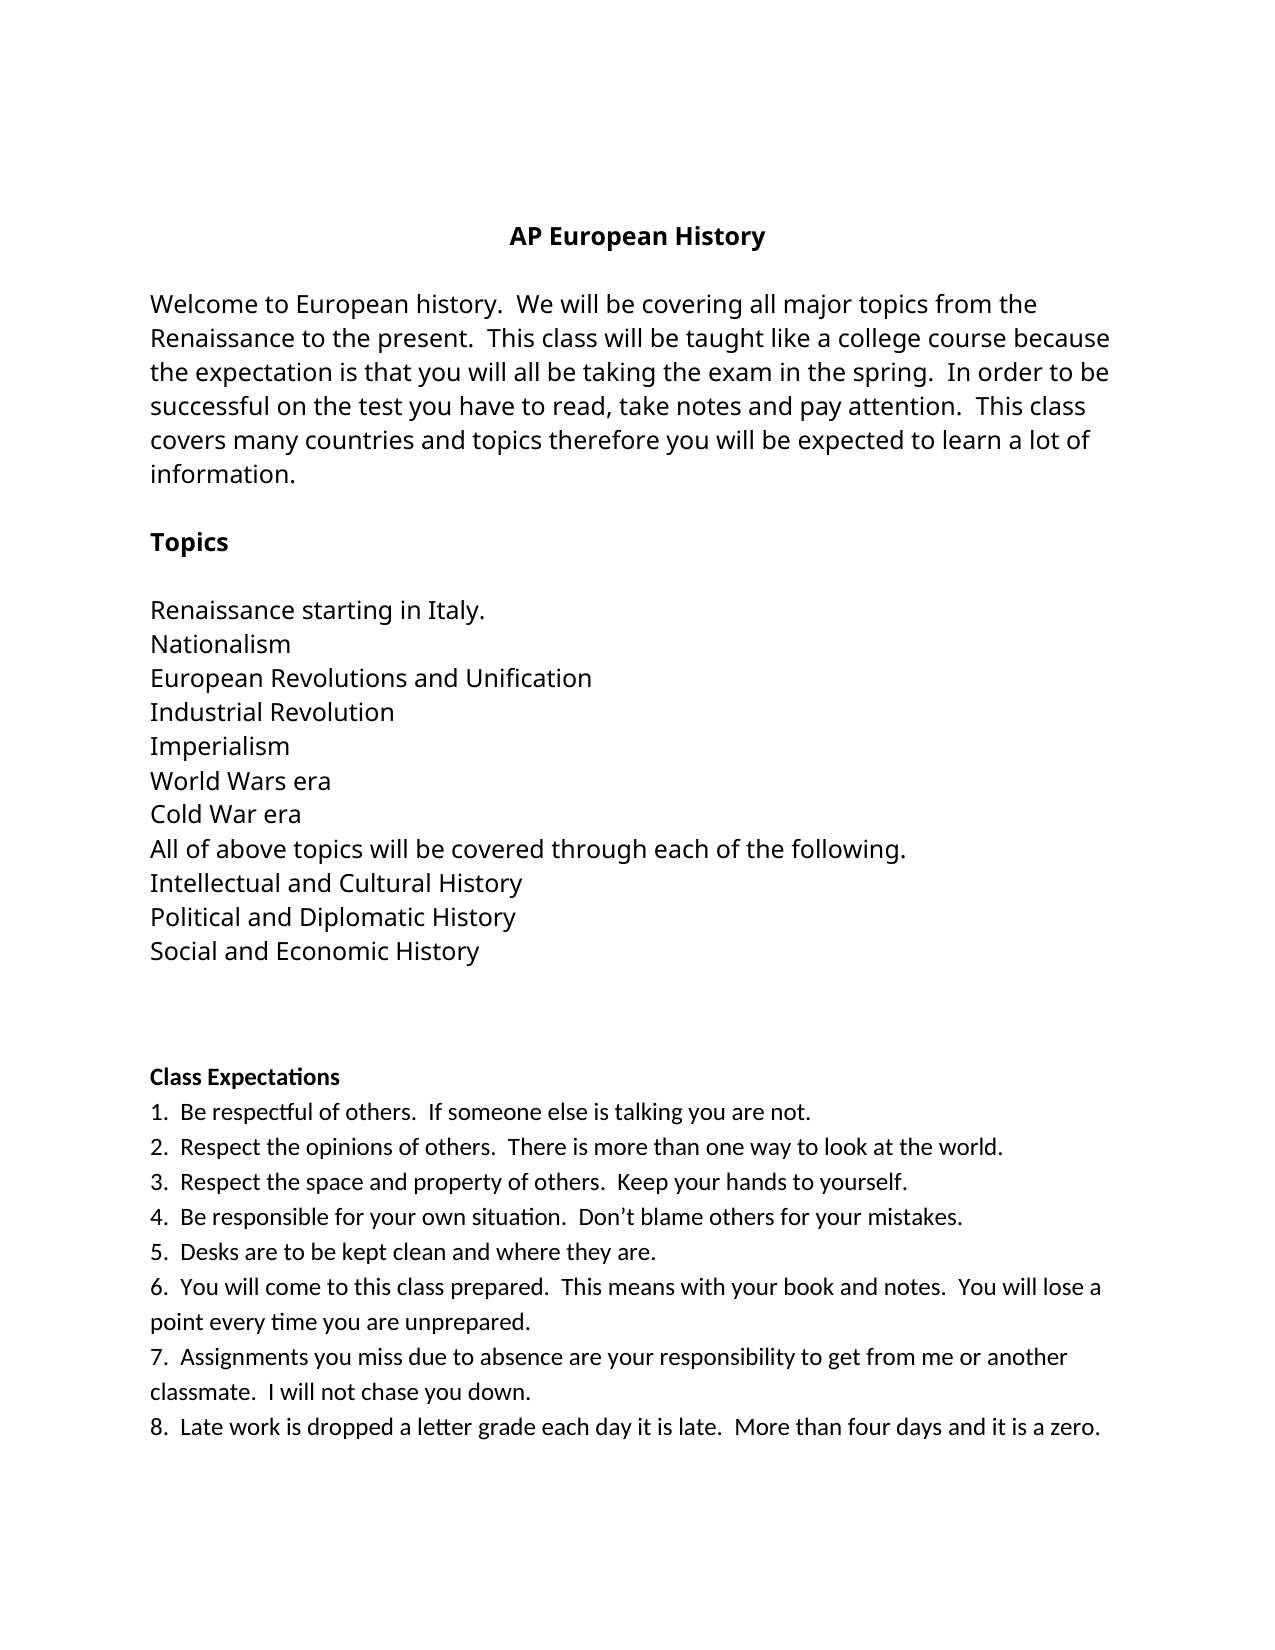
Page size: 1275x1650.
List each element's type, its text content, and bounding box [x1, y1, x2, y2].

text 2. Respect the opinions of others. There is more than one way to look at the world. [150, 1131, 1125, 1162]
text Political and Diplomatic History [150, 899, 1125, 933]
text Renaissance starting in Italy. [150, 593, 1125, 627]
text Cold War era [150, 797, 1125, 831]
text Class Expectations [150, 1061, 1125, 1092]
text Topics [150, 525, 1125, 559]
text Industrial Revolution [150, 695, 1125, 729]
text European Revolutions and Unification [150, 661, 1125, 695]
text 8. Late work is dropped a letter grade each day it is late. More than four days and it is a zero. [150, 1411, 1125, 1442]
text 7. Assignments you miss due to absence are your responsibility to get from me or another classmate. I will not chase you down. [150, 1341, 1125, 1407]
text AP European History [150, 218, 1125, 252]
text World Wars era [150, 763, 1125, 797]
text Imperialism [150, 729, 1125, 763]
text 3. Respect the space and property of others. Keep your hands to yourself. [150, 1166, 1125, 1197]
text 6. You will come to this class prepared. This means with your book and notes. You will lose a point every time you are unprepared. [150, 1271, 1125, 1337]
text 5. Desks are to be kept clean and where they are. [150, 1236, 1125, 1267]
text 1. Be respectful of others. If someone else is talking you are not. [150, 1096, 1125, 1127]
text Social and Economic History [150, 933, 1125, 967]
text Nationalism [150, 627, 1125, 661]
text Intellectual and Cultural History [150, 865, 1125, 899]
text All of above topics will be covered through each of the following. [150, 831, 1125, 865]
text Welcome to European history. We will be covering all major topics from the Renaissance to the present. This class will be taught like a college course because the expectation is that you will all be taking the exam in the spring. In order to be successful on the test you have to read, take notes and pay attention. This class covers many countries and topics therefore you will be expected to learn a lot of information. [150, 286, 1125, 491]
text 4. Be responsible for your own situation. Don’t blame others for your mistakes. [150, 1201, 1125, 1232]
